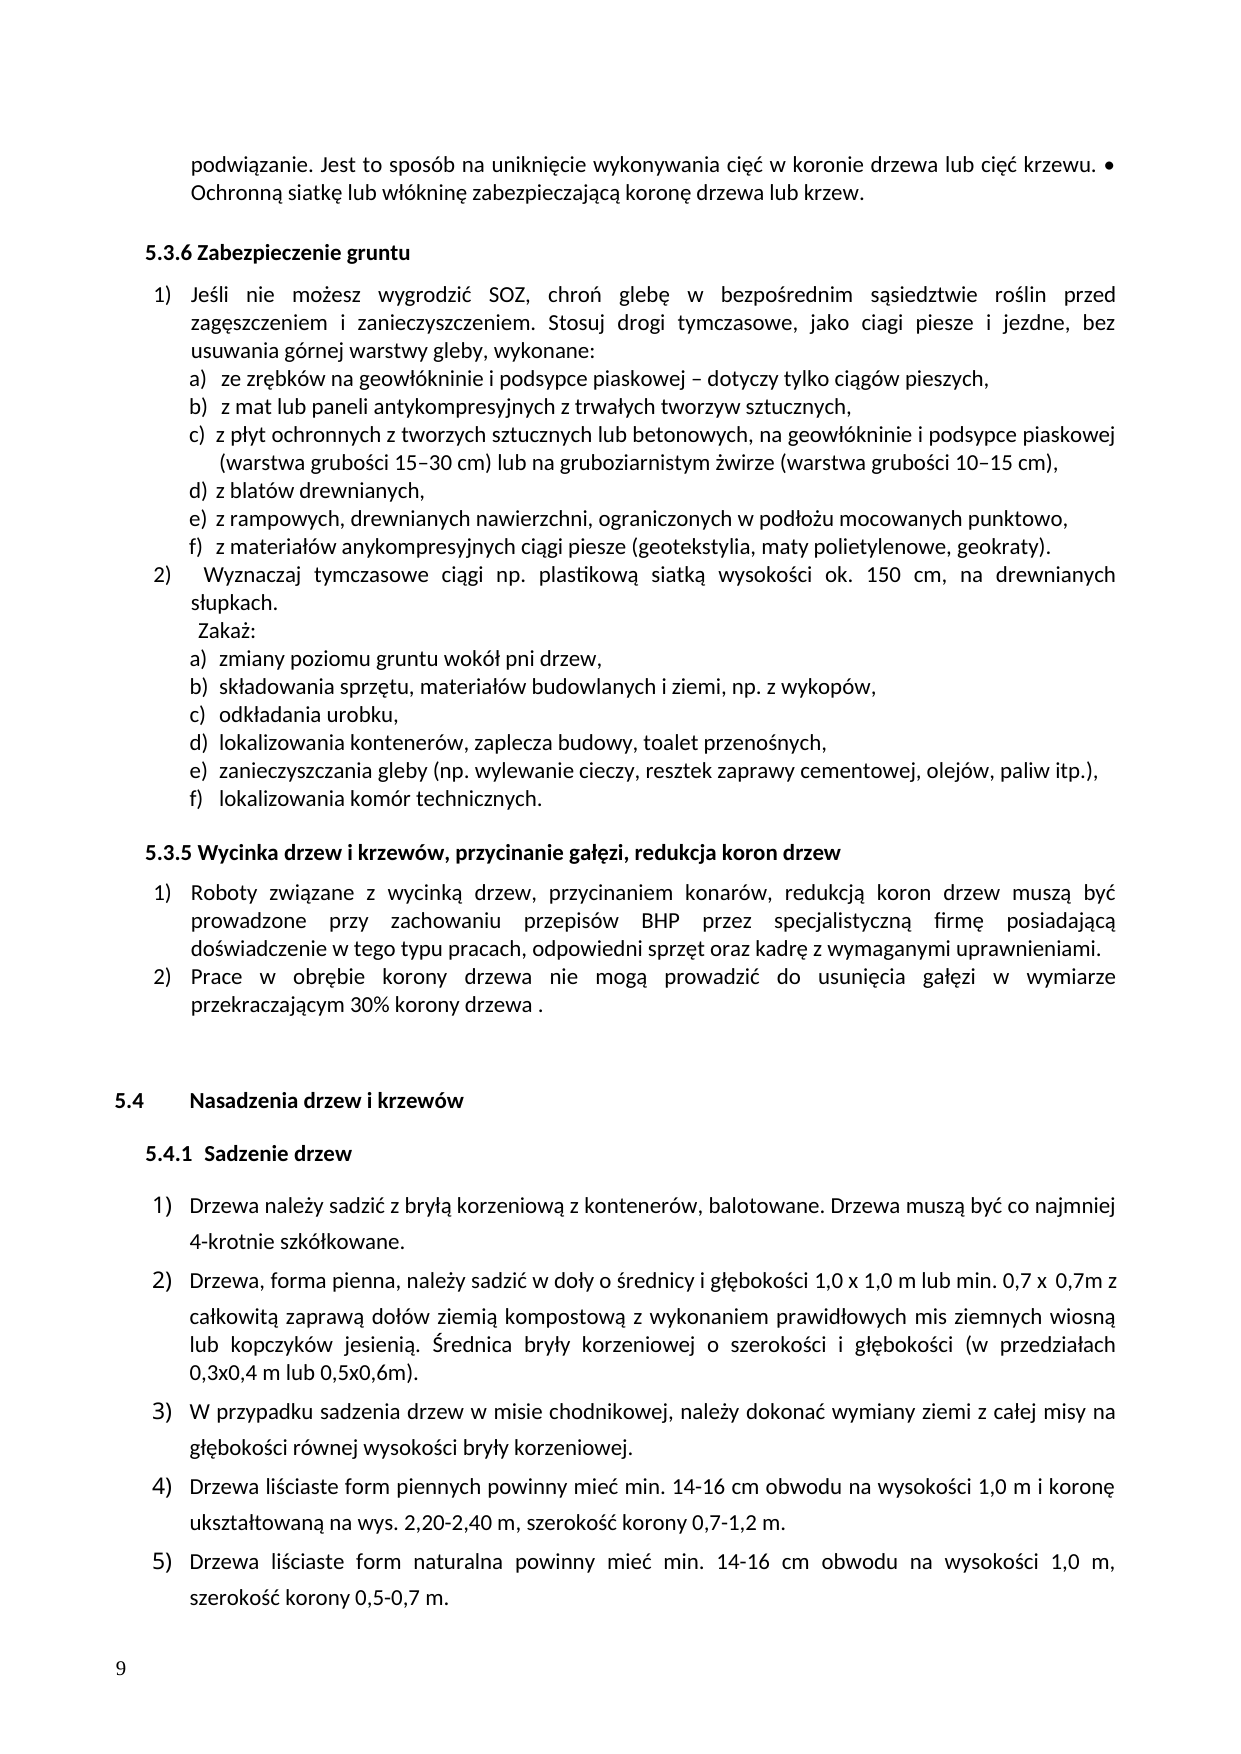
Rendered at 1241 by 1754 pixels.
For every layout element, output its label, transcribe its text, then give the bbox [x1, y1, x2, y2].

list zmiany poziomu gruntu wokół pni drzew, [189, 644, 1117, 672]
list ze zrębków na geowłókninie i podsypce piaskowej – dotyczy tylko ciągów pieszych, [189, 364, 1117, 392]
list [153, 150, 1117, 206]
list z rampowych, drewnianych nawierzchni, ograniczonych w podłożu mocowanych punktowo, [189, 504, 1117, 532]
list lokalizowania kontenerów, zaplecza budowy, toalet przenośnych, [189, 728, 1117, 757]
list z blatów drewnianych, [189, 476, 1117, 504]
text Zakaż: [116, 616, 1117, 644]
list składowania sprzętu, materiałów budowlanych i ziemi, np. z wykopów, [189, 672, 1117, 701]
list Wyznaczaj tymczasowe ciągi np. plastikową siatką wysokości ok. 150 cm, na drewnianych słupkach. [153, 560, 1117, 616]
list zanieczyszczania gleby (np. wylewanie cieczy, resztek zaprawy cementowej, olejów, paliw itp.), [189, 757, 1117, 784]
text 5.3.5 Wycinka drzew i krzewów, przycinanie gałęzi, redukcja koron drzew [145, 838, 1117, 866]
list z płyt ochronnych z tworzych sztucznych lub betonowych, na geowłókninie i podsypce piaskowej (warstwa grubości 15–30 cm) lub na gruboziarnistym żwirze (warstwa grubości 10–15 cm), [189, 420, 1117, 476]
list Sadzenie drzew [145, 1139, 1117, 1167]
list W przypadku sadzenia drzew w misie chodnikowej, należy dokonać wymiany ziemi z całej misy na głębokości równej wysokości bryły korzeniowej. [152, 1386, 1117, 1461]
text 5.3.6 Zabezpieczenie gruntu [116, 238, 1117, 266]
list Drzewa należy sadzić z bryłą korzeniową z kontenerów, balotowane. Drzewa muszą być co najmniej 4-krotnie szkółkowane. [152, 1180, 1117, 1255]
list Prace w obrębie korony drzewa nie mogą prowadzić do usunięcia gałęzi w wymiarze przekraczającym 30% korony drzewa . [153, 962, 1117, 1018]
list lokalizowania komór technicznych. [189, 784, 1117, 813]
list Drzewa liściaste form piennych powinny mieć min. 14-16 cm obwodu na wysokości 1,0 m i koronę ukształtowaną na wys. 2,20-2,40 m, szerokość korony 0,7-1,2 m. [152, 1461, 1117, 1536]
list Roboty związane z wycinką drzew, przycinaniem konarów, redukcją koron drzew muszą być prowadzone przy zachowaniu przepisów BHP przez specjalistyczną firmę posiadającą doświadczenie w tego typu pracach, odpowiedni sprzęt oraz kadrę z wymaganymi uprawnieniami. [153, 878, 1117, 962]
list z materiałów anykompresyjnych ciągi piesze (geotekstylia, maty polietylenowe, geokraty). [189, 532, 1117, 560]
list odkładania urobku, [189, 701, 1117, 728]
list Drzewa liściaste form naturalna powinny mieć min. 14-16 cm obwodu na wysokości 1,0 m, szerokość korony 0,5-0,7 m. [152, 1536, 1117, 1611]
list Nasadzenia drzew i krzewów [114, 1086, 1117, 1114]
list Drzewa, forma pienna, należy sadzić w doły o średnicy i głębokości 1,0 x 1,0 m lub min. 0,7 x 0,7m z całkowitą zaprawą dołów ziemią kompostową z wykonaniem prawidłowych mis ziemnych wiosną lub kopczyków jesienią. Średnica bryły korzeniowej o szerokości i głębokości (w przedziałach 0,3x0,4 m lub 0,5x0,6m). [152, 1255, 1117, 1386]
list z mat lub paneli antykompresyjnych z trwałych tworzyw sztucznych, [189, 392, 1117, 420]
list Jeśli nie możesz wygrodzić SOZ, chroń glebę w bezpośrednim sąsiedztwie roślin przed zagęszczeniem i zanieczyszczeniem. Stosuj drogi tymczasowe, jako ciagi piesze i jezdne, bez usuwania górnej warstwy gleby, wykonane: [153, 280, 1117, 364]
